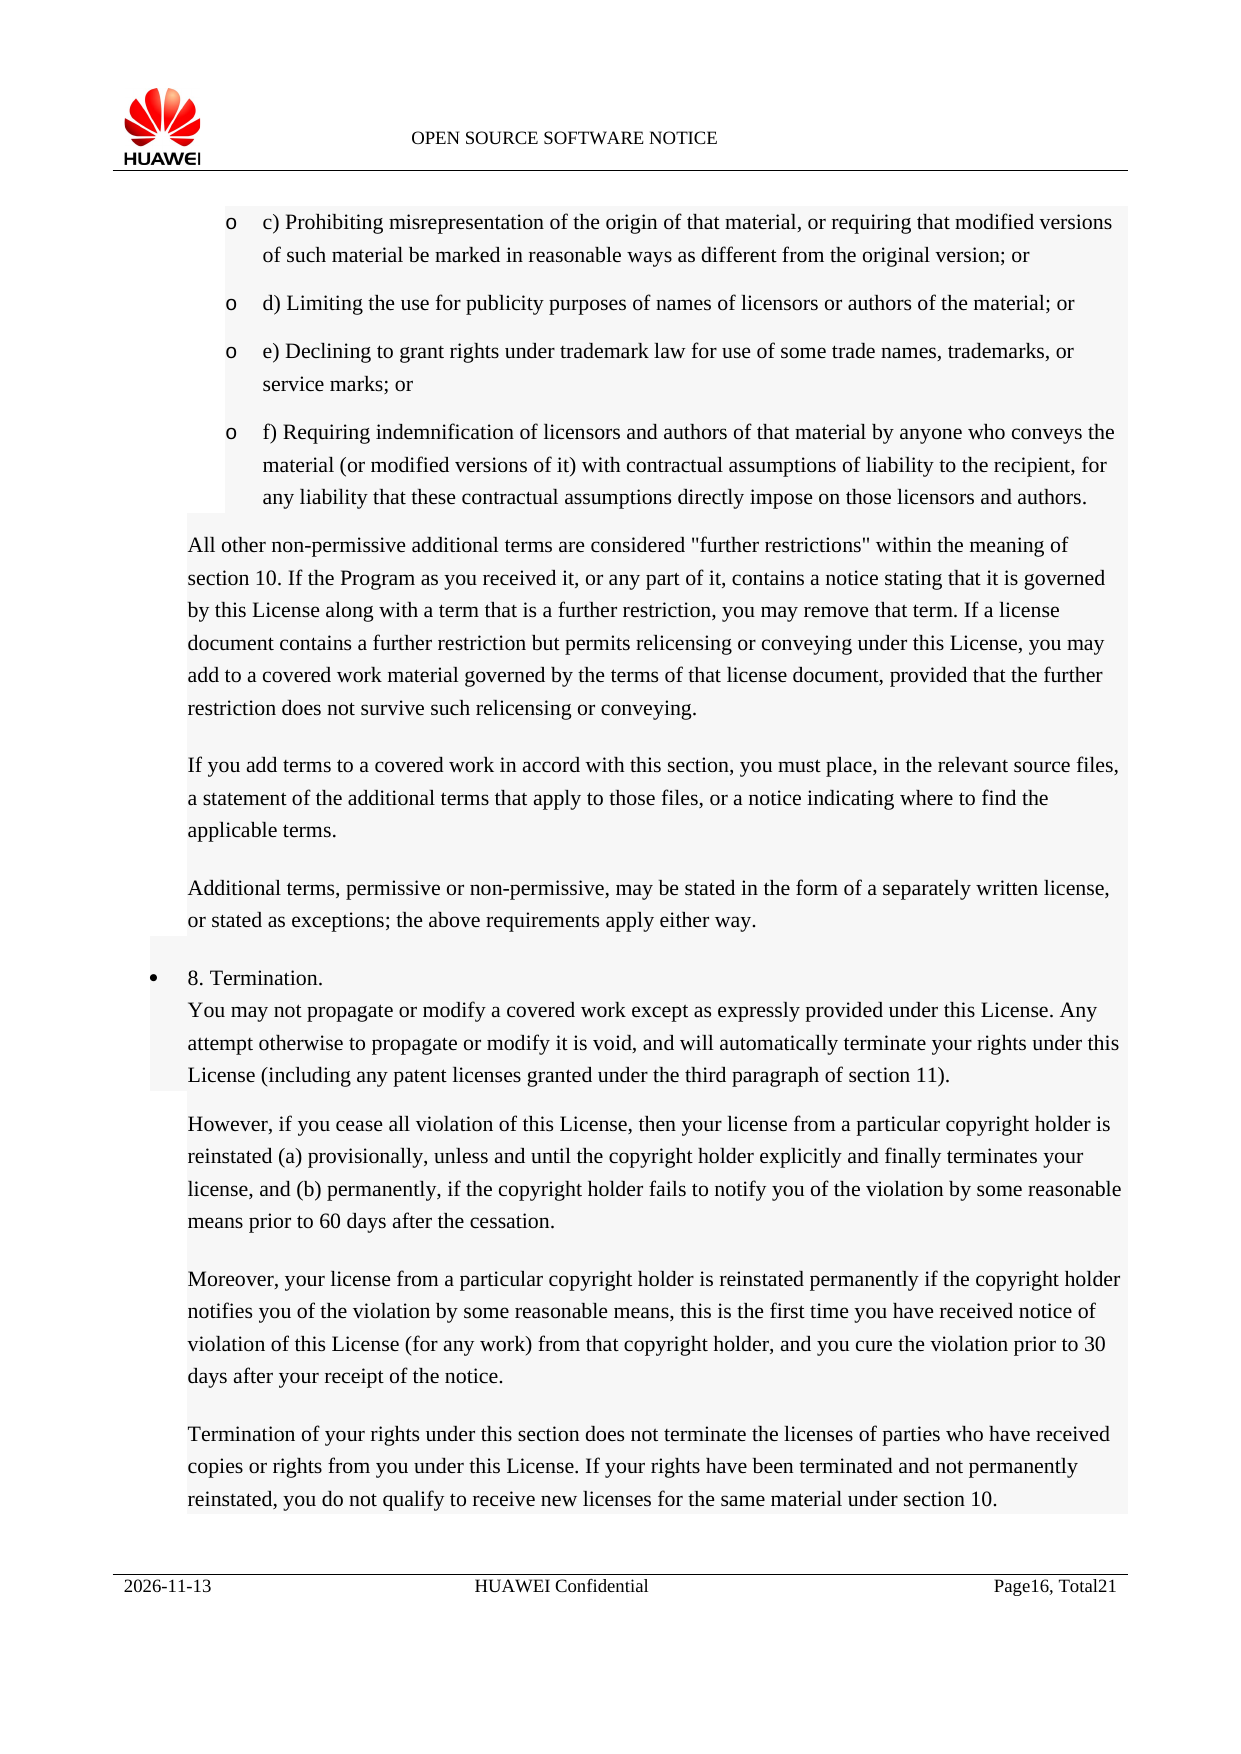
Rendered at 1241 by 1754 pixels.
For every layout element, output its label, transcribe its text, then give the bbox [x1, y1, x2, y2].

list f) Requiring indemnification of licensors and authors of that material by anyone who conveys the material (or modified versions of it) with contractual assumptions of liability to the recipient, for any liability that these contractual assumptions directly impose on those licensors and authors. [225, 416, 1128, 513]
text All other non-permissive additional terms are considered "further restrictions" within the meaning of section 10. If the Program as you received it, or any part of it, contains a notice stating that it is governed by this License along with a term that is a further restriction, you may remove that term. If a license document contains a further restriction but permits relicensing or conveying under this License, you may add to a covered work material governed by the terms of that license document, provided that the further restriction does not survive such relicensing or conveying. [187, 529, 1128, 724]
list e) Declining to grant rights under trademark law for use of some trade names, trademarks, or service marks; or [225, 335, 1128, 400]
list d) Limiting the use for publicity purposes of names of licensors or authors of the material; or [225, 287, 1128, 319]
text However, if you cease all violation of this License, then your license from a particular copyright holder is reinstated (a) provisionally, unless and until the copyright holder explicitly and finally terminates your license, and (b) permanently, if the copyright holder fails to notify you of the violation by some reasonable means prior to 60 days after the cessation. [187, 1107, 1128, 1237]
text If you add terms to a covered work in accord with this section, you must place, in the relevant source files, a statement of the additional terms that apply to those files, or a notice indicating where to find the applicable terms. [187, 749, 1128, 846]
picture [124, 88, 201, 165]
list 8. Termination. You may not propagate or modify a covered work except as expressly provided under this License. Any attempt otherwise to propagate or modify it is void, and will automatically terminate your rights under this License (including any patent licenses granted under the third paragraph of section 11). [150, 961, 1128, 1091]
text Termination of your rights under this section does not terminate the licenses of parties who have received copies or rights from you under this License. If your rights have been terminated and not permanently reinstated, you do not qualify to receive new licenses for the same material under section 10. [187, 1417, 1128, 1514]
text Moreover, your license from a particular copyright holder is reinstated permanently if the copyright holder notifies you of the violation by some reasonable means, this is the first time you have received notice of violation of this License (for any work) from that copyright holder, and you cure the violation prior to 30 days after your receipt of the notice. [187, 1262, 1128, 1392]
text Additional terms, permissive or non-permissive, may be stated in the form of a separately written license, or stated as exceptions; the above requirements apply either way. [187, 871, 1128, 936]
list c) Prohibiting misrepresentation of the origin of that material, or requiring that modified versions of such material be marked in reasonable ways as different from the original version; or [225, 206, 1128, 271]
